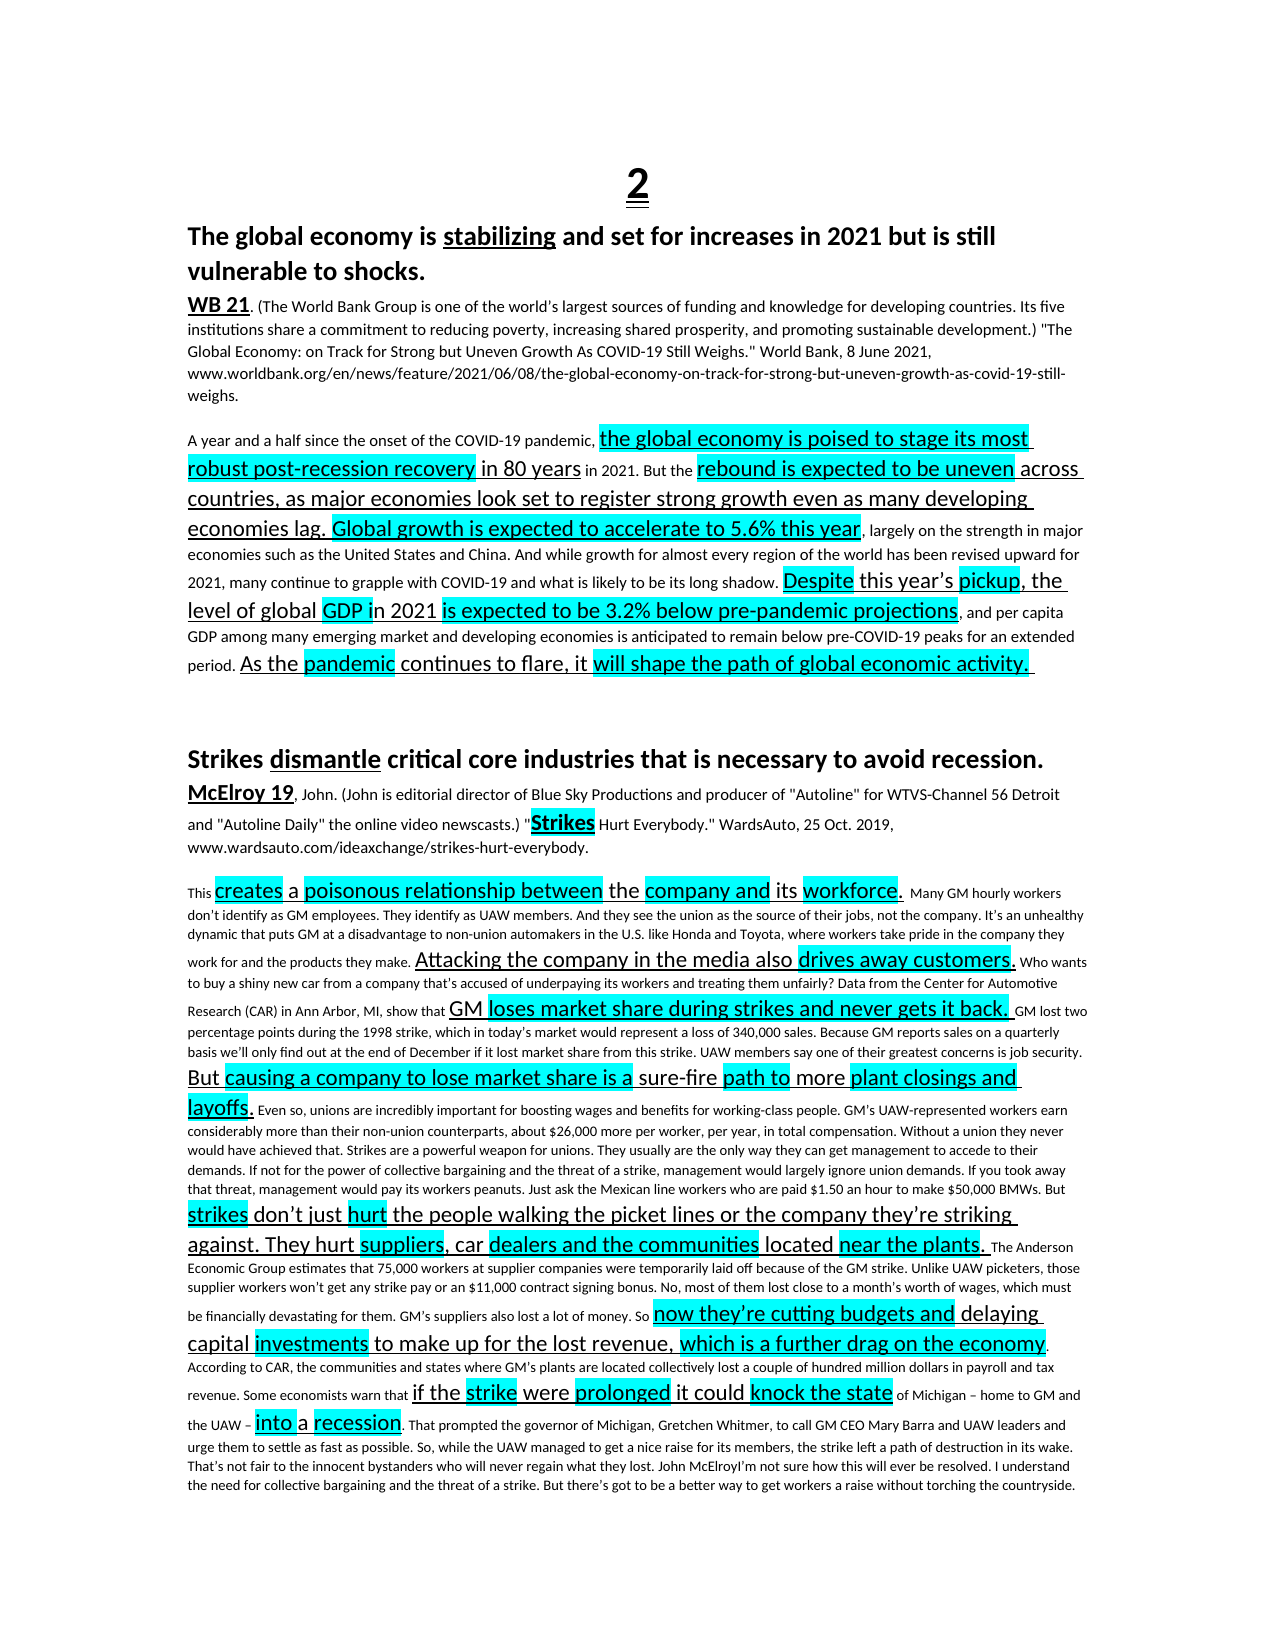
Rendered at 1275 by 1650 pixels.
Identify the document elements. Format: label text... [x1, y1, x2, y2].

subtitle 2 [187, 154, 1087, 210]
text WB 21. (The World Bank Group is one of the world’s largest sources of funding and knowledge for developing countries. Its five institutions share a commitment to reducing poverty, increasing shared prosperity, and promoting sustainable development.) "The Global Economy: on Track for Strong but Uneven Growth As COVID-19 Still Weighs." World Bank, 8 June 2021, www.worldbank.org/en/news/feature/2021/06/08/the-global-economy-on-track-for-strong-but-uneven-growth-as-covid-19-still-weighs. [187, 290, 1087, 405]
text McElroy 19, John. (John is editorial director of Blue Sky Productions and producer of "Autoline" for WTVS-Channel 56 Detroit and "Autoline Daily" the online video newscasts.) "Strikes Hurt Everybody." WardsAuto, 25 Oct. 2019, www.wardsauto.com/ideaxchange/strikes-hurt-everybody. [187, 778, 1087, 858]
subtitle The global economy is stabilizing and set for increases in 2021 but is still vulnerable to shocks. [187, 219, 1087, 287]
text This creates a poisonous relationship between the company and its workforce. Many GM hourly workers don’t identify as GM employees. They identify as UAW members. And they see the union as the source of their jobs, not the company. It’s an unhealthy dynamic that puts GM at a disadvantage to non-union automakers in the U.S. like Honda and Toyota, where workers take pride in the company they work for and the products they make. Attacking the company in the media also drives away customers. Who wants to buy a shiny new car from a company that’s accused of underpaying its workers and treating them unfairly? Data from the Center for Automotive Research (CAR) in Ann Arbor, MI, show that GM loses market share during strikes and never gets it back. GM lost two percentage points during the 1998 strike, which in today’s market would represent a loss of 340,000 sales. Because GM reports sales on a quarterly basis we’ll only find out at the end of December if it lost market share from this strike. UAW members say one of their greatest concerns is job security. But causing a company to lose market share is a sure-fire path to more plant closings and layoffs. Even so, unions are incredibly important for boosting wages and benefits for working-class people. GM’s UAW-represented workers earn considerably more than their non-union counterparts, about $26,000 more per worker, per year, in total compensation. Without a union they never would have achieved that. Strikes are a powerful weapon for unions. They usually are the only way they can get management to accede to their demands. If not for the power of collective bargaining and the threat of a strike, management would largely ignore union demands. If you took away that threat, management would pay its workers peanuts. Just ask the Mexican line workers who are paid $1.50 an hour to make $50,000 BMWs. But strikes don’t just hurt the people walking the picket lines or the company they’re striking against. They hurt suppliers, car dealers and the communities located near the plants. The Anderson Economic Group estimates that 75,000 workers at supplier companies were temporarily laid off because of the GM strike. Unlike UAW picketers, those supplier workers won’t get any strike pay or an $11,000 contract signing bonus. No, most of them lost close to a month’s worth of wages, which must be financially devastating for them. GM’s suppliers also lost a lot of money. So now they’re cutting budgets and delaying capital investments to make up for the lost revenue, which is a further drag on the economy. According to CAR, the communities and states where GM’s plants are located collectively lost a couple of hundred million dollars in payroll and tax revenue. Some economists warn that if the strike were prolonged it could knock the state of Michigan – home to GM and the UAW – into a recession. That prompted the governor of Michigan, Gretchen Whitmer, to call GM CEO Mary Barra and UAW leaders and urge them to settle as fast as possible. So, while the UAW managed to get a nice raise for its members, the strike left a path of destruction in its wake. That’s not fair to the innocent bystanders who will never regain what they lost. John McElroyI’m not sure how this will ever be resolved. I understand the need for collective bargaining and the threat of a strike. But there’s got to be a better way to get workers a raise without torching the countryside. [187, 876, 1087, 1494]
text A year and a half since the onset of the COVID-19 pandemic, the global economy is poised to stage its most robust post-recession recovery in 80 years in 2021. But the rebound is expected to be uneven across countries, as major economies look set to register strong growth even as many developing economies lag. Global growth is expected to accelerate to 5.6% this year, largely on the strength in major economies such as the United States and China. And while growth for almost every region of the world has been revised upward for 2021, many continue to grapple with COVID-19 and what is likely to be its long shadow. Despite this year’s pickup, the level of global GDP in 2021 is expected to be 3.2% below pre-pandemic projections, and per capita GDP among many emerging market and developing economies is anticipated to remain below pre-COVID-19 peaks for an extended period. As the pandemic continues to flare, it will shape the path of global economic activity. [187, 424, 1087, 677]
subtitle Strikes dismantle critical core industries that is necessary to avoid recession. [187, 742, 1087, 775]
